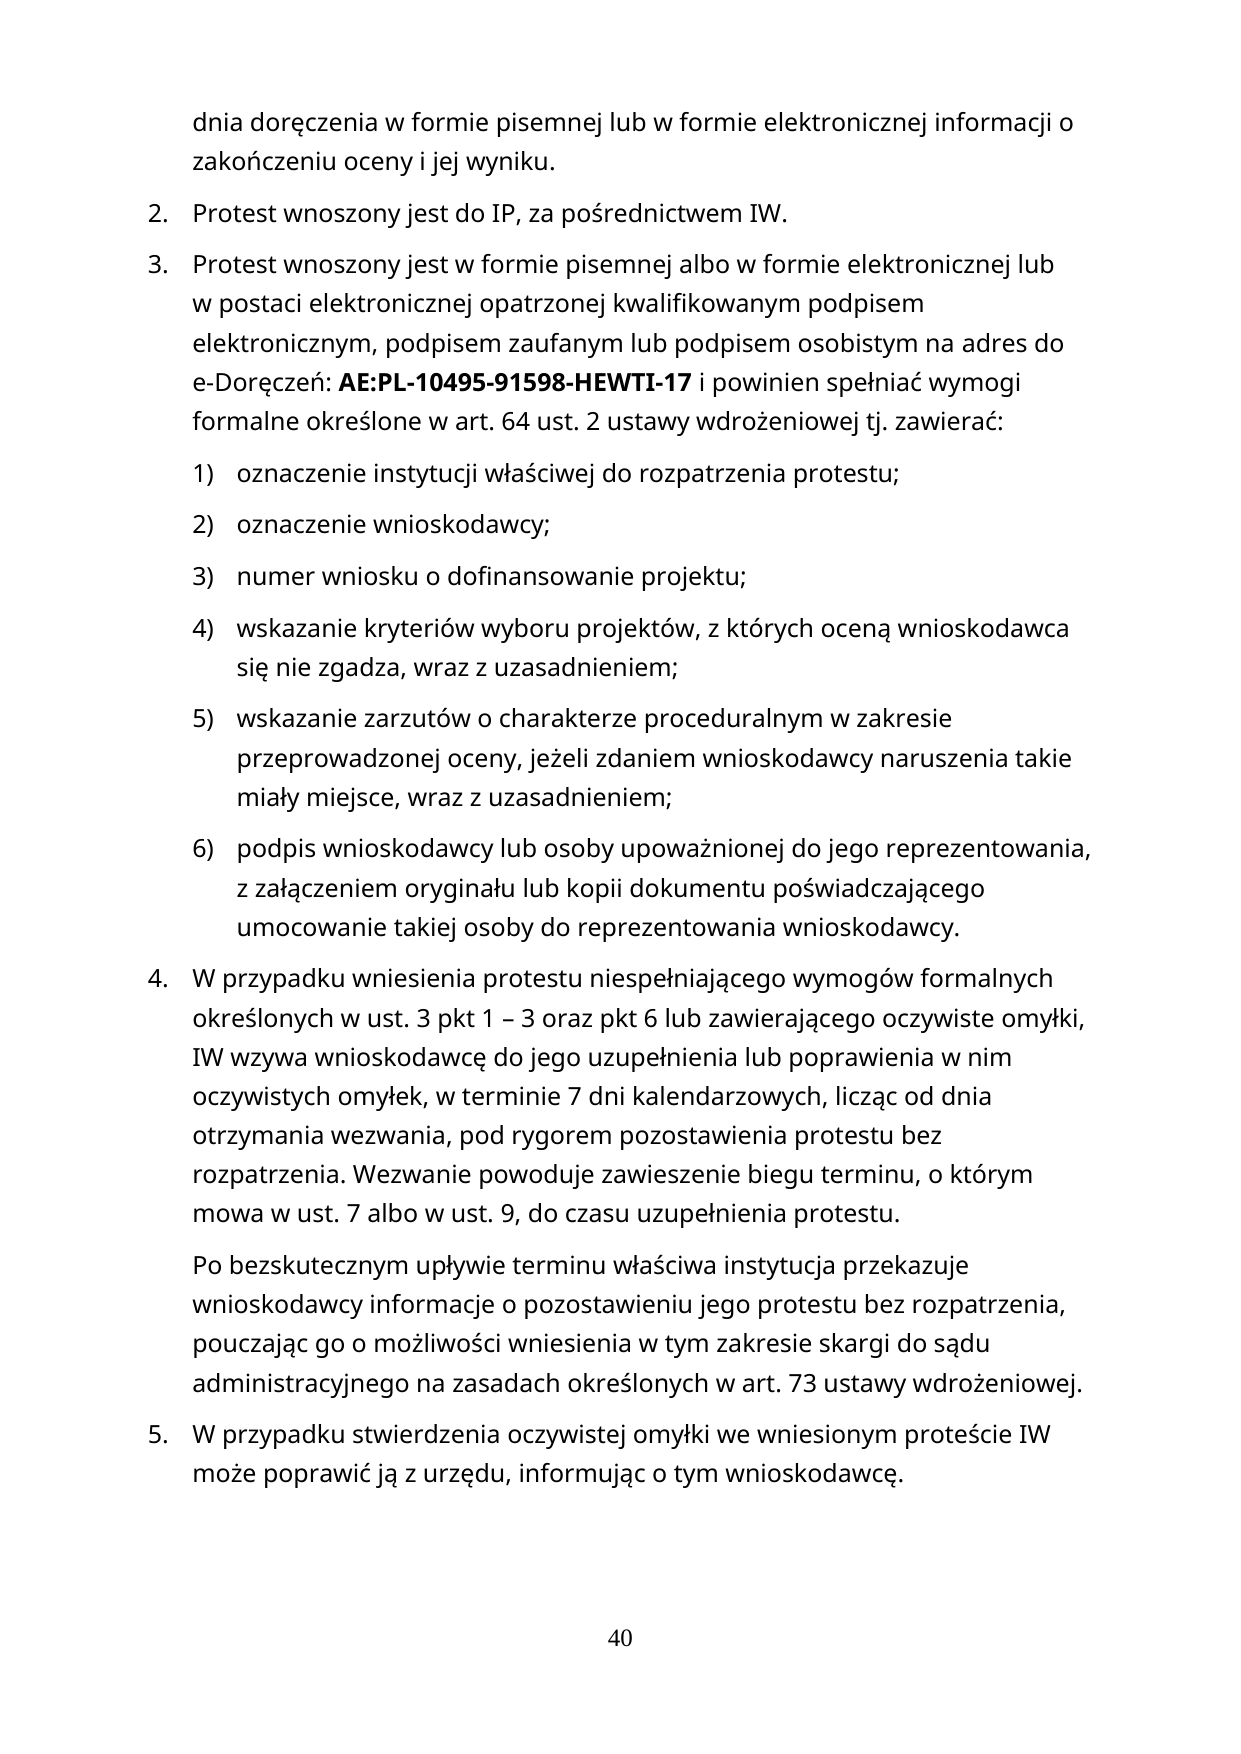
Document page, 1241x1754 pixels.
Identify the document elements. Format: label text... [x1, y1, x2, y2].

list Protest wnoszony jest w formie pisemnej albo w formie elektronicznej lub w postaci elektronicznej opatrzonej kwalifikowanym podpisem elektronicznym, podpisem zaufanym lub podpisem osobistym na adres do e-Doręczeń: AE:PL-10495-91598-HEWTI-17 i powinien spełniać wymogi formalne określone w art. 64 ust. 2 ustawy wdrożeniowej tj. zawierać: [148, 247, 1092, 438]
list wskazanie zarzutów o charakterze proceduralnym w zakresie przeprowadzonej oceny, jeżeli zdaniem wnioskodawcy naruszenia takie miały miejsce, wraz z uzasadnieniem; [192, 701, 1092, 813]
list podpis wnioskodawcy lub osoby upoważnionej do jego reprezentowania, z załączeniem oryginału lub kopii dokumentu poświadczającego umocowanie takiej osoby do reprezentowania wnioskodawcy. [192, 831, 1092, 943]
list W przypadku stwierdzenia oczywistej omyłki we wniesionym proteście IW może poprawić ją z urzędu, informując o tym wnioskodawcę. [148, 1417, 1092, 1490]
list Protest wnoszony jest do IP, za pośrednictwem IW. [148, 195, 1092, 229]
list numer wniosku o dofinansowanie projektu; [192, 558, 1092, 593]
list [148, 104, 1092, 178]
list W przypadku wniesienia protestu niespełniającego wymogów formalnych określonych w ust. 3 pkt 1 – 3 oraz pkt 6 lub zawierającego oczywiste omyłki, IW wzywa wnioskodawcę do jego uzupełnienia lub poprawienia w nim oczywistych omyłek, w terminie 7 dni kalendarzowych, licząc od dnia otrzymania wezwania, pod rygorem pozostawienia protestu bez rozpatrzenia. Wezwanie powoduje zawieszenie biegu terminu, o którym mowa w ust. 7 albo w ust. 9, do czasu uzupełnienia protestu. [148, 961, 1092, 1230]
list oznaczenie instytucji właściwej do rozpatrzenia protestu; [192, 455, 1092, 489]
list wskazanie kryteriów wyboru projektów, z których oceną wnioskodawca się nie zgadza, wraz z uzasadnieniem; [192, 610, 1092, 683]
list oznaczenie wnioskodawcy; [192, 507, 1092, 541]
text Po bezskutecznym upływie terminu właściwa instytucja przekazuje wnioskodawcy informacje o pozostawieniu jego protestu bez rozpatrzenia, pouczając go o możliwości wniesienia w tym zakresie skargi do sądu administracyjnego na zasadach określonych w art. 73 ustawy wdrożeniowej. [192, 1248, 1092, 1399]
